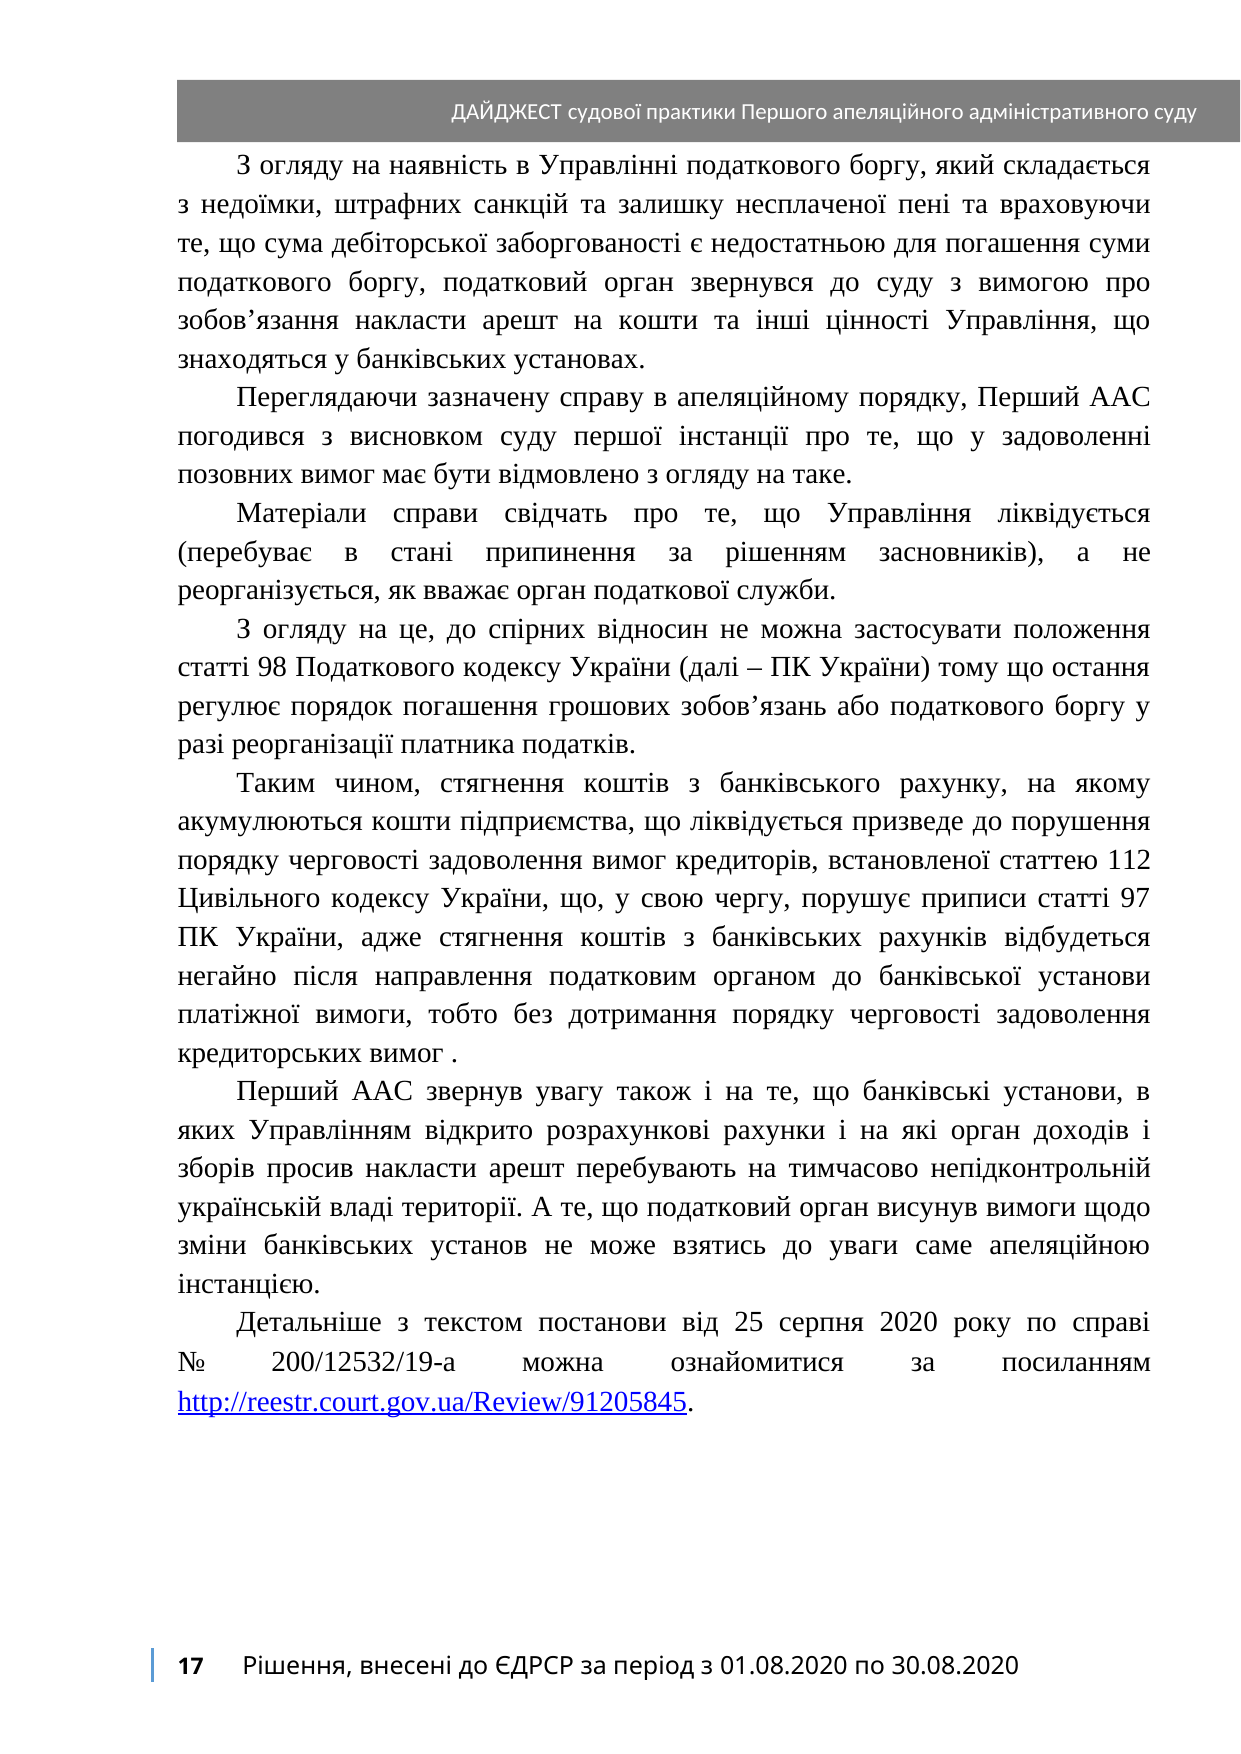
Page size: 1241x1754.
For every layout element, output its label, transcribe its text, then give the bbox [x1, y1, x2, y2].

text З огляду на це, до спірних відносин не можна застосувати положення статті 98 Податкового кодексу України (далі – ПК України) тому що остання регулює порядок погашення грошових зобов’язань або податкового боргу у разі реорганізації платника податків. [177, 611, 1152, 760]
text Таким чином, стягнення коштів з банківського рахунку, на якому акумулюються кошти підприємства, що ліквідується призведе до порушення порядку черговості задоволення вимог кредиторів, встановленої статтею 112 Цивільного кодексу України, що, у свою чергу, порушує приписи статті 97 ПК України, адже стягнення коштів з банківських рахунків відбудеться негайно після направлення податковим органом до банківської установи платіжної вимоги, тобто без дотримання порядку черговості задоволення кредиторських вимог . [177, 765, 1152, 1068]
text Детальніше з текстом постанови від 25 серпня 2020 року по справі № 200/12532/19-а можна ознайомитися за посиланням http://reestr.court.gov.ua/Review/91205845. [177, 1304, 1152, 1417]
text Переглядаючи зазначену справу в апеляційному порядку, Перший ААС погодився з висновком суду першої інстанції про те, що у задоволенні позовних вимог має бути відмовлено з огляду на таке. [177, 379, 1152, 490]
text Матеріали справи свідчать про те, що Управління ліквідується (перебуває в стані припинення за рішенням засновників), а не реорганізується, як вважає орган податкової служби. [177, 495, 1152, 606]
text З огляду на наявність в Управлінні податкового боргу, який складається з недоїмки, штрафних санкцій та залишку несплаченої пені та враховуючи те, що сума дебіторської заборгованості є недостатньою для погашення суми податкового боргу, податковий орган звернувся до суду з вимогою про зобов’язання накласти арешт на кошти та інші цінності Управління, що знаходяться у банківських установах. [177, 143, 1152, 374]
text Перший ААС звернув увагу також і на те, що банківські установи, в яких Управлінням відкрито розрахункові рахунки і на які орган доходів і зборів просив накласти арешт перебувають на тимчасово непідконтрольній українській владі території. А те, що податковий орган висунув вимоги щодо зміни банківських установ не може взятись до уваги саме апеляційною інстанцією. [177, 1073, 1152, 1299]
